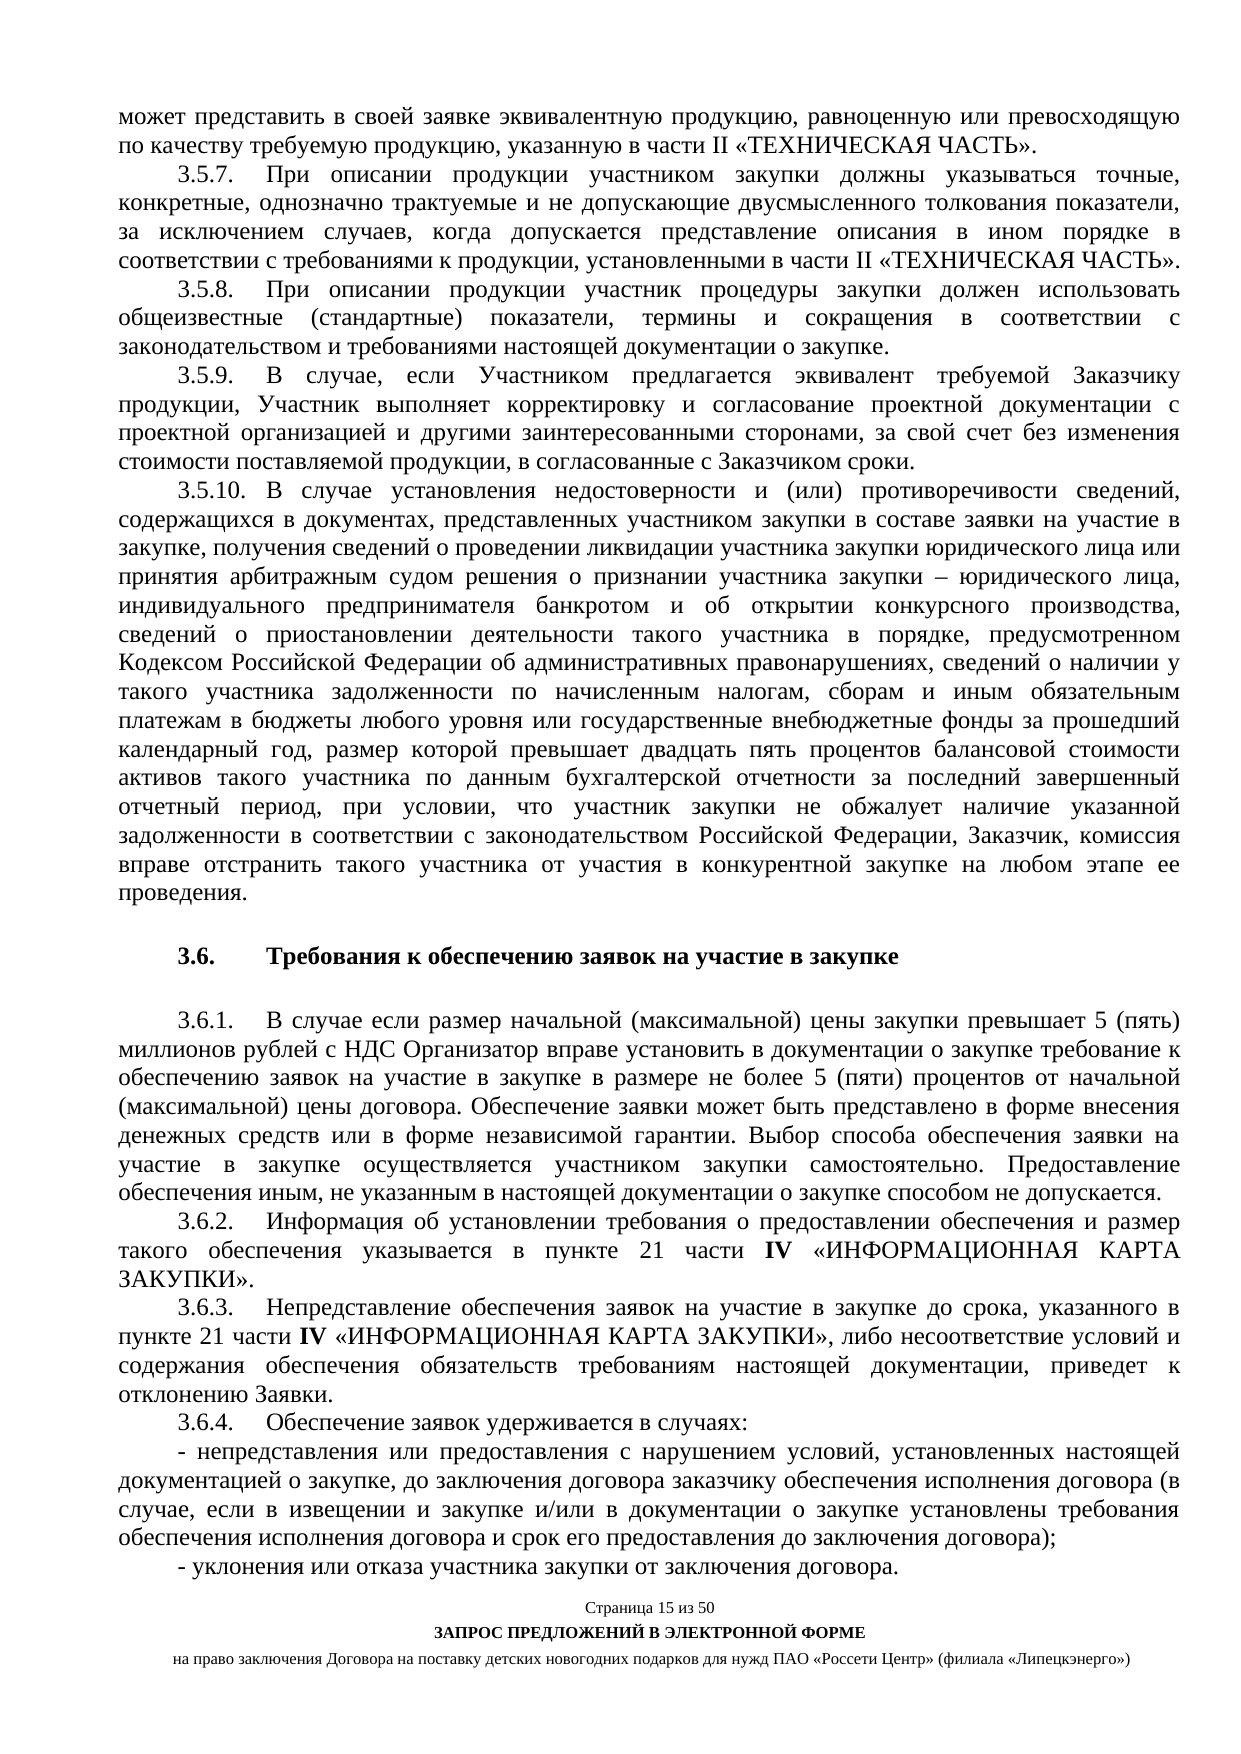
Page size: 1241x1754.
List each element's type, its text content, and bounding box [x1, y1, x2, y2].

text - уклонения или отказа участника закупки от заключения договора. [118, 1551, 1181, 1580]
subtitle В случае, если Участником предлагается эквивалент требуемой Заказчику продукции, Участник выполняет корректировку и согласование проектной документации с проектной организацией и другими заинтересованными сторонами, за свой счет без изменения стоимости поставляемой продукции, в согласованные с Заказчиком сроки. [118, 360, 1181, 475]
text - непредставления или предоставления с нарушением условий, установленных настоящей документацией о закупке, до заключения договора заказчику обеспечения исполнения договора (в случае, если в извещении и закупке и/или в документации о закупке установлены требования обеспечения исполнения договора и срок его предоставления до заключения договора); [118, 1436, 1181, 1551]
subtitle В случае установления недостоверности и (или) противоречивости сведений, содержащихся в документах, представленных участником закупки в составе заявки на участие в закупке, получения сведений о проведении ликвидации участника закупки юридического лица или принятия арбитражным судом решения о признании участника закупки – юридического лица, индивидуального предпринимателя банкротом и об открытии конкурсного производства, сведений о приостановлении деятельности такого участника в порядке, предусмотренном Кодексом Российской Федерации об административных правонарушениях, сведений о наличии у такого участника задолженности по начисленным налогам, сборам и иным обязательным платежам в бюджеты любого уровня или государственные внебюджетные фонды за прошедший календарный год, размер которой превышает двадцать пять процентов балансовой стоимости активов такого участника по данным бухгалтерской отчетности за последний завершенный отчетный период, при условии, что участник закупки не обжалует наличие указанной задолженности в соответствии с законодательством Российской Федерации, Заказчик, комиссия вправе отстранить такого участника от участия в конкурентной закупке на любом этапе ее проведения. [118, 475, 1181, 906]
subtitle При описании продукции участником закупки должны указываться точные, конкретные, однозначно трактуемые и не допускающие двусмысленного толкования показатели, за исключением случаев, когда допускается представление описания в ином порядке в соответствии с требованиями к продукции, установленными в части II «ТЕХНИЧЕСКАЯ ЧАСТЬ». [118, 159, 1181, 274]
subtitle Обеспечение заявок удерживается в случаях: [118, 1407, 1181, 1436]
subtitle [118, 101, 1181, 159]
subtitle Непредставление обеспечения заявок на участие в закупке до срока, указанного в пункте 21 части IV «ИНФОРМАЦИОННАЯ КАРТА ЗАКУПКИ», либо несоответствие условий и содержания обеспечения обязательств требованиям настоящей документации, приведет к отклонению Заявки. [118, 1292, 1181, 1407]
subtitle При описании продукции участник процедуры закупки должен использовать общеизвестные (стандартные) показатели, термины и сокращения в соответствии с законодательством и требованиями настоящей документации о закупке. [118, 274, 1181, 360]
subtitle Информация об установлении требования о предоставлении обеспечения и размер такого обеспечения указывается в пункте 21 части IV «ИНФОРМАЦИОННАЯ КАРТА ЗАКУПКИ». [118, 1206, 1181, 1292]
subtitle Требования к обеспечению заявок на участие в закупке [118, 941, 1181, 970]
subtitle В случае если размер начальной (максимальной) цены закупки превышает 5 (пять) миллионов рублей с НДС Организатор вправе установить в документации о закупке требование к обеспечению заявок на участие в закупке в размере не более 5 (пяти) процентов от начальной (максимальной) цены договора. Обеспечение заявки может быть представлено в форме внесения денежных средств или в форме независимой гарантии. Выбор способа обеспечения заявки на участие в закупке осуществляется участником закупки самостоятельно. Предоставление обеспечения иным, не указанным в настоящей документации о закупке способом не допускается. [118, 1005, 1181, 1206]
